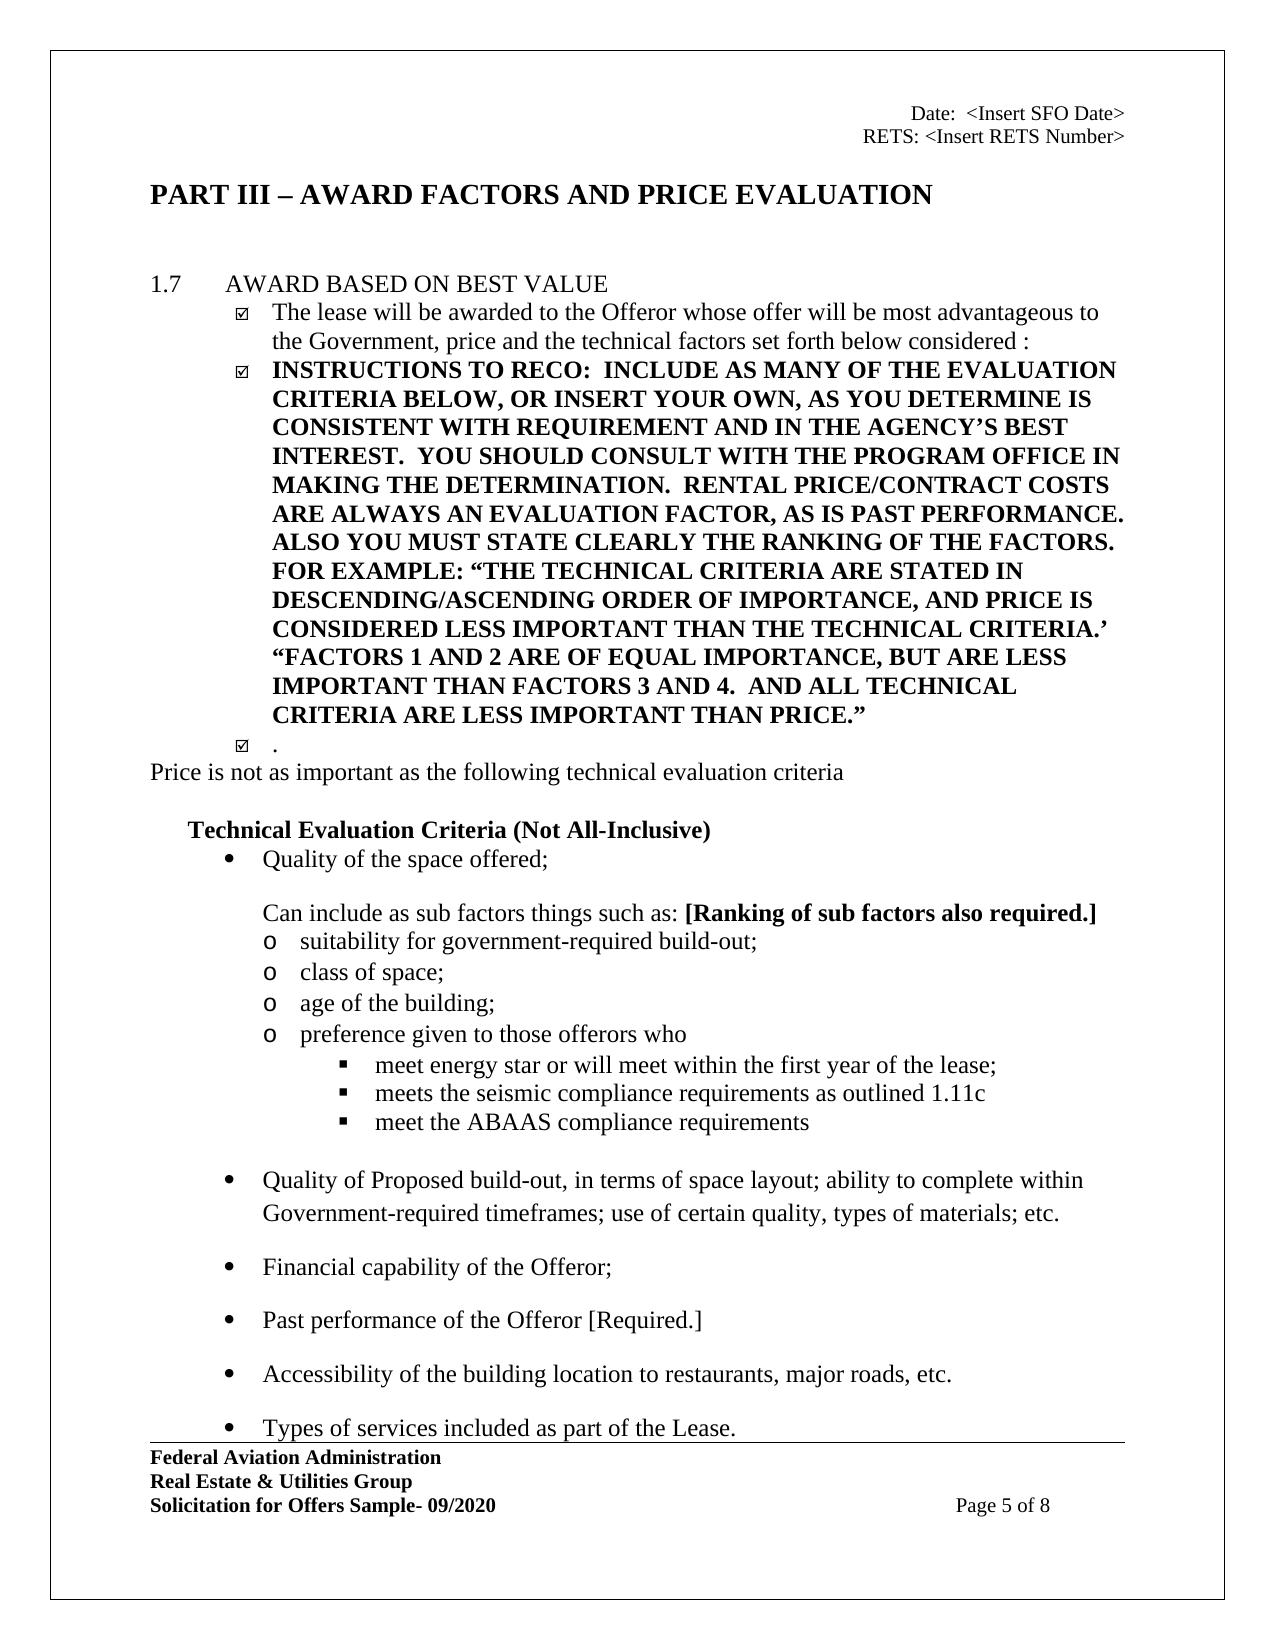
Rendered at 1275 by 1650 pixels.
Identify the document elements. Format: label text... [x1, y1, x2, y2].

text Technical Evaluation Criteria (Not All-Inclusive) [187, 815, 1125, 844]
list Accessibility of the building location to restaurants, major roads, etc. [225, 1359, 1125, 1388]
list . [234, 729, 1125, 757]
text PART III – AWARD FACTORS AND PRICE EVALUATION [150, 177, 1125, 211]
list Types of services included as part of the Lease. [225, 1413, 1125, 1442]
text Price is not as important as the following technical evaluation criteria [150, 757, 1125, 786]
text Can include as sub factors things such as: [Ranking of sub factors also required.] [262, 898, 1125, 926]
list meets the seismic compliance requirements as outlined 1.11c [337, 1078, 1125, 1107]
list Past performance of the Offeror [Required.] [225, 1305, 1125, 1334]
list class of space; [262, 957, 1125, 988]
list Quality of the space offered; [225, 844, 1125, 872]
list INSTRUCTIONS TO RECO: INCLUDE AS MANY OF THE EVALUATION CRITERIA BELOW, OR INSERT YOUR OWN, AS YOU DETERMINE IS CONSISTENT WITH REQUIREMENT AND IN THE AGENCY’S BEST INTEREST. YOU SHOULD CONSULT WITH THE PROGRAM OFFICE IN MAKING THE DETERMINATION. RENTAL PRICE/CONTRACT COSTS ARE ALWAYS AN EVALUATION FACTOR, AS IS PAST PERFORMANCE. ALSO YOU MUST STATE CLEARLY THE RANKING OF THE FACTORS. FOR EXAMPLE: “THE TECHNICAL CRITERIA ARE STATED IN DESCENDING/ASCENDING ORDER OF IMPORTANCE, AND PRICE IS CONSIDERED LESS IMPORTANT THAN THE TECHNICAL CRITERIA.’ “FACTORS 1 AND 2 ARE OF EQUAL IMPORTANCE, BUT ARE LESS IMPORTANT THAN FACTORS 3 AND 4. AND ALL TECHNICAL CRITERIA ARE LESS IMPORTANT THAN PRICE.” [234, 355, 1125, 729]
list meet energy star or will meet within the first year of the lease; [337, 1050, 1125, 1078]
list Quality of Proposed build-out, in terms of space layout; ability to complete within Government-required timeframes; use of certain quality, types of materials; etc. [225, 1165, 1125, 1226]
list Financial capability of the Offeror; [225, 1252, 1125, 1280]
list The lease will be awarded to the Offeror whose offer will be most advantageous to the Government, price and the technical factors set forth below considered : [234, 297, 1125, 355]
list meet the ABAAS compliance requirements [337, 1107, 1125, 1136]
list preference given to those offerors who [262, 1019, 1125, 1050]
list age of the building; [262, 988, 1125, 1019]
list suitability for government-required build-out; [262, 926, 1125, 957]
list AWARD BASED ON BEST VALUE [150, 269, 1125, 297]
